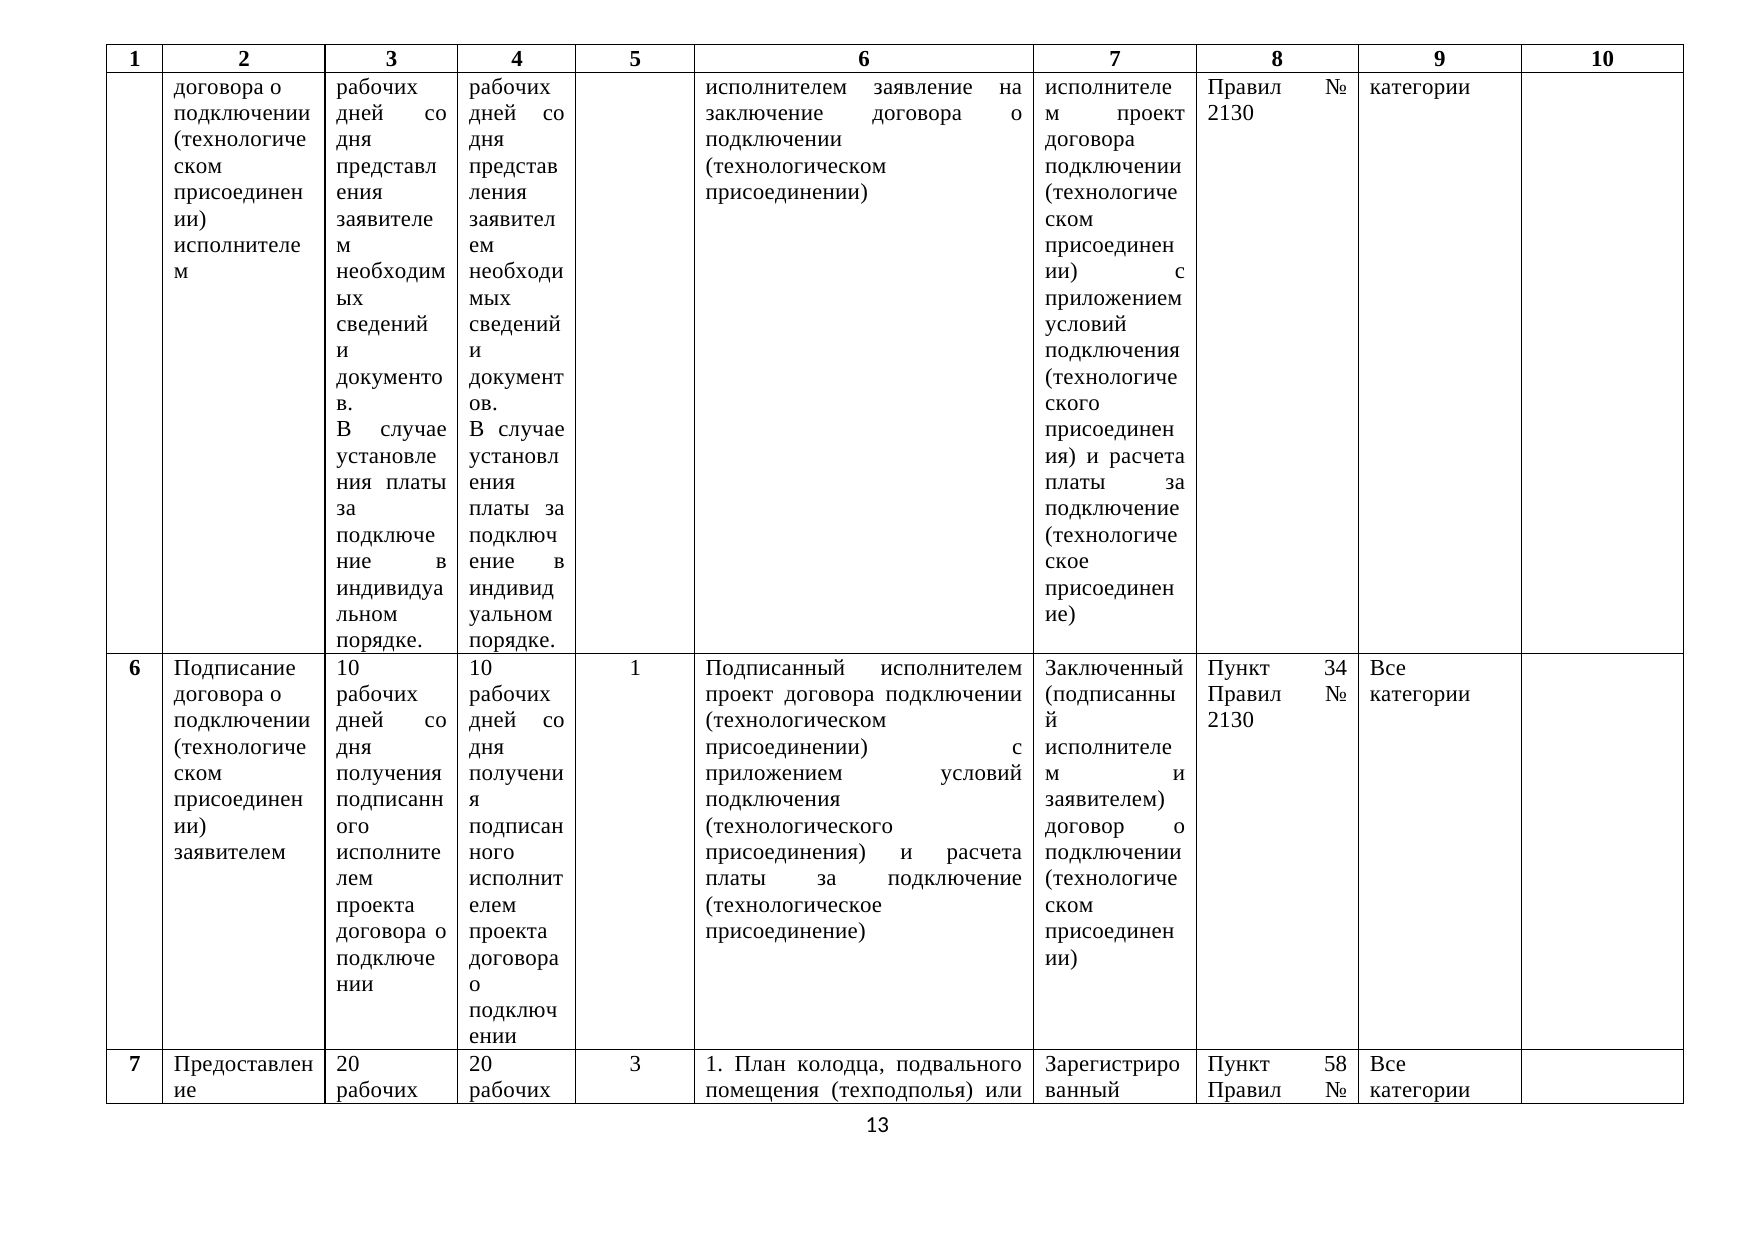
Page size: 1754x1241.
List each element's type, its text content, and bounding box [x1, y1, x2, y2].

table_header 4 [458, 45, 575, 72]
table_cell Заключенный (подписанный исполнителем и заявителем) договор о подключении (технологическом присоединении) [1034, 654, 1196, 1049]
table_header 6 [695, 45, 1033, 72]
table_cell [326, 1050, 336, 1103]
table_cell Все категории [1406, 1050, 1521, 1103]
table_cell Все категории [1359, 73, 1521, 653]
table_header 7 [1034, 45, 1196, 72]
table_cell 7 [107, 1050, 162, 1103]
table_cell 1 [576, 73, 694, 653]
table_header 2 [163, 45, 324, 72]
table_cell 10 рабочих дней со дня получения подписанного исполнителем проекта договора о подключении [326, 654, 457, 1049]
table_header 8 [1197, 45, 1358, 72]
table_cell Подписание договора о подключении (технологическом присоединении) исполнителем [163, 73, 324, 653]
table_header 5 [576, 45, 694, 72]
table_cell 6 [107, 654, 162, 1049]
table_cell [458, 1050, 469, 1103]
table_cell 1 [576, 654, 694, 1049]
table_cell 3 [576, 1050, 694, 1103]
table_cell Предоставление заявителем документов, содержащих исходные данные для проектирования подключения [196, 1050, 324, 1103]
table_cell [1522, 1050, 1683, 1103]
table_cell 10 рабочих дней со дня получения подписанного исполнителем проекта договора о подключении [458, 654, 575, 1049]
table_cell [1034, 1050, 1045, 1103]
table_cell Все категории [1359, 654, 1521, 1049]
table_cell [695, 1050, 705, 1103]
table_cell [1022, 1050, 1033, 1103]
table_header 9 [1359, 45, 1521, 72]
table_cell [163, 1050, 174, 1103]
table_cell Пункт 33 Правил № 2130 [1197, 73, 1358, 653]
table_header 1 [107, 45, 162, 72]
table_cell 5 [107, 73, 162, 653]
table_header 3 [326, 45, 457, 72]
table_header 10 [1522, 45, 1683, 72]
table_cell [1522, 654, 1683, 1049]
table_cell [695, 73, 1033, 653]
table_cell Подписание договора о подключении (технологическом присоединении) заявителем [163, 654, 324, 1049]
table_cell [1522, 73, 1683, 653]
table_cell Пункт 34 Правил № 2130 [1197, 654, 1358, 1049]
